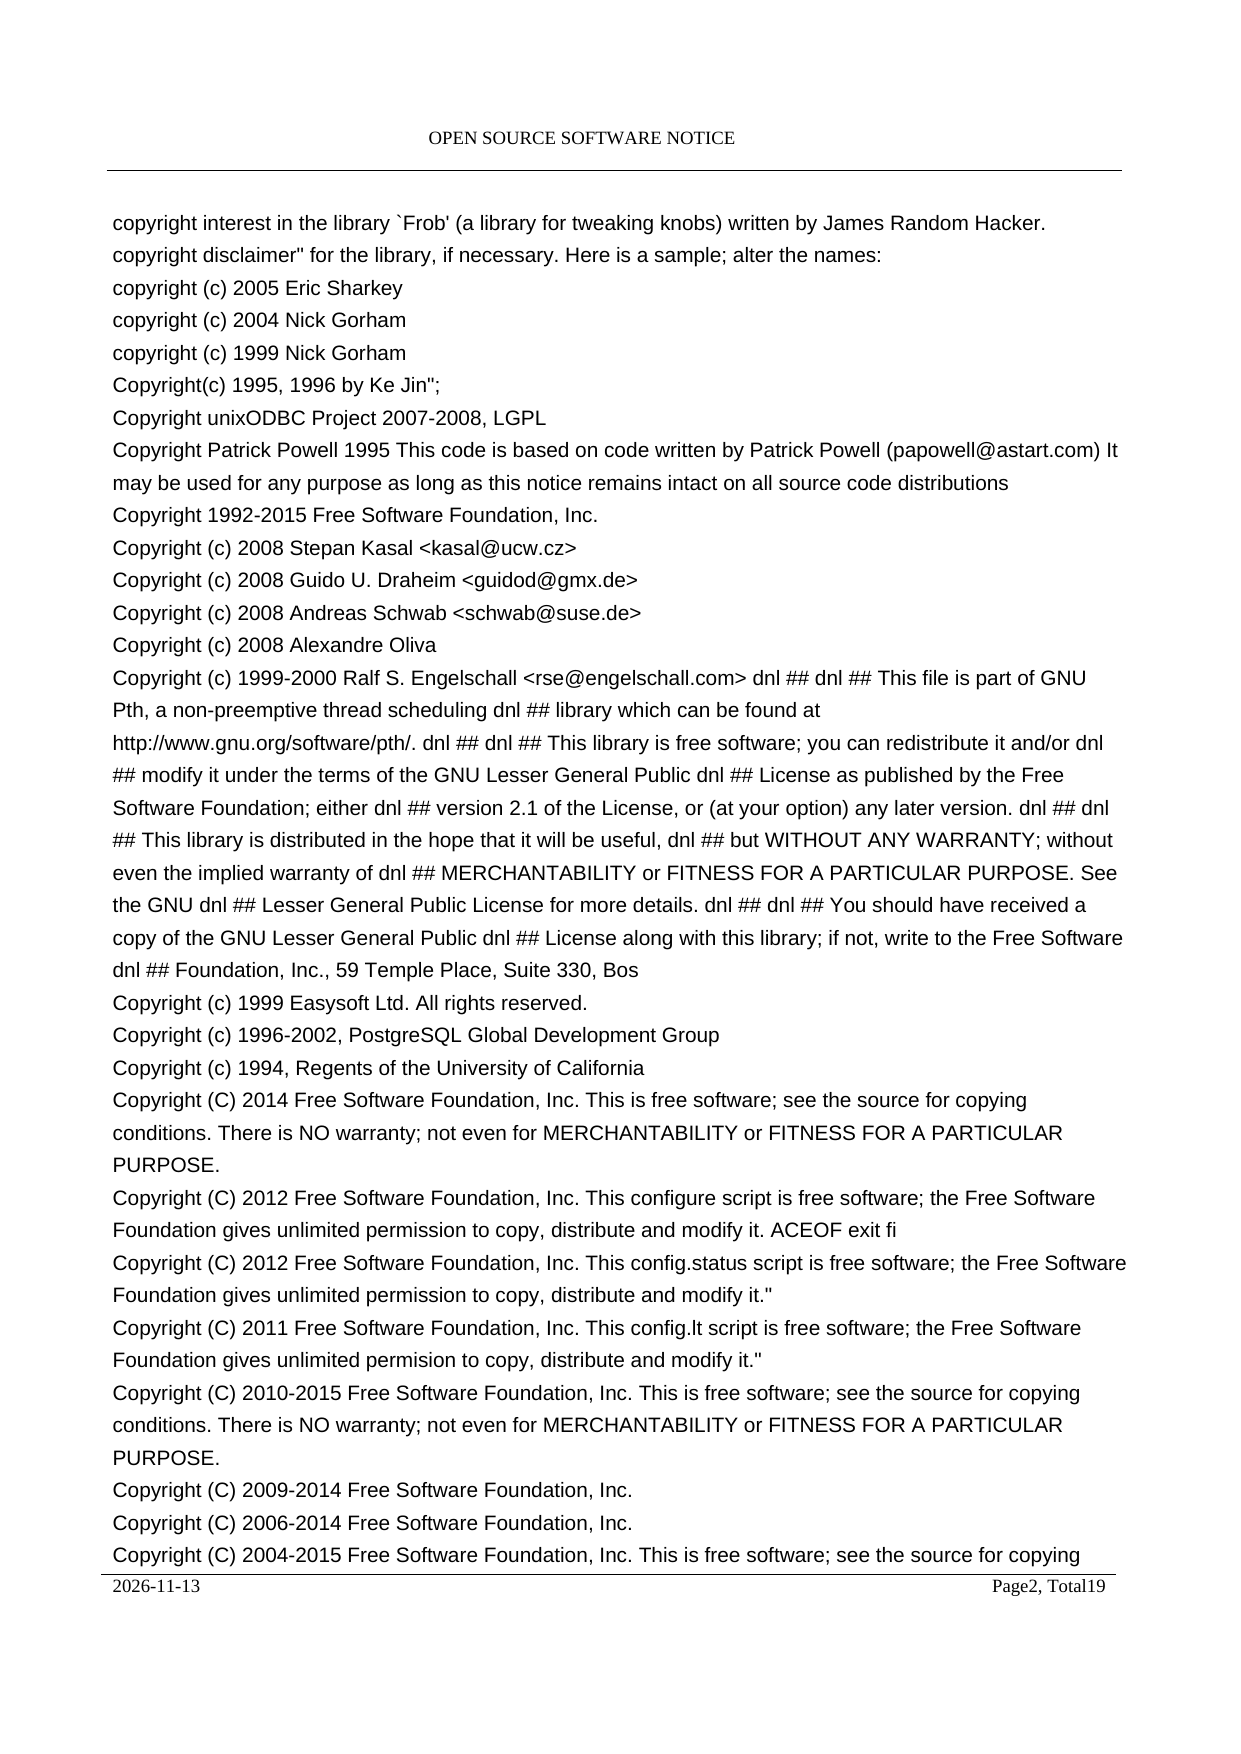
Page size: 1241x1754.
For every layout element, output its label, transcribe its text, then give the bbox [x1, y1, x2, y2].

text Copyright(c) 1995, 1996 by Ke Jin"; [112, 369, 1128, 401]
text copyright (c) 2004 Nick Gorham [112, 304, 1128, 336]
text Copyright (c) 1994, Regents of the University of California [112, 1051, 1128, 1084]
text Copyright (C) 2014 Free Software Foundation, Inc. This is free software; see the source for copying conditions. There is NO warranty; not even for MERCHANTABILITY or FITNESS FOR A PARTICULAR PURPOSE. [112, 1084, 1128, 1181]
text Copyright (c) 2008 Alexandre Oliva [112, 629, 1128, 661]
text Copyright (c) 2008 Stepan Kasal <kasal@ucw.cz> [112, 531, 1128, 564]
text Copyright (C) 2011 Free Software Foundation, Inc. This config.lt script is free software; the Free Software Foundation gives unlimited permision to copy, distribute and modify it." [112, 1311, 1128, 1376]
text Copyright (c) 1996-2002, PostgreSQL Global Development Group [112, 1019, 1128, 1051]
text Copyright 1992-2015 Free Software Foundation, Inc. [112, 499, 1128, 531]
text copyright interest in the library `Frob' (a library for tweaking knobs) written by James Random Hacker. [112, 206, 1128, 239]
text Copyright Patrick Powell 1995 This code is based on code written by Patrick Powell (papowell@astart.com) It may be used for any purpose as long as this notice remains intact on all source code distributions [112, 434, 1128, 499]
text Copyright (c) 1999 Easysoft Ltd. All rights reserved. [112, 986, 1128, 1019]
text Copyright (C) 2010-2015 Free Software Foundation, Inc. This is free software; see the source for copying conditions. There is NO warranty; not even for MERCHANTABILITY or FITNESS FOR A PARTICULAR PURPOSE. [112, 1376, 1128, 1474]
text Copyright (c) 1999-2000 Ralf S. Engelschall <rse@engelschall.com> dnl ## dnl ## This file is part of GNU Pth, a non-preemptive thread scheduling dnl ## library which can be found at http://www.gnu.org/software/pth/. dnl ## dnl ## This library is free software; you can redistribute it and/or dnl ## modify it under the terms of the GNU Lesser General Public dnl ## License as published by the Free Software Foundation; either dnl ## version 2.1 of the License, or (at your option) any later version. dnl ## dnl ## This library is distributed in the hope that it will be useful, dnl ## but WITHOUT ANY WARRANTY; without even the implied warranty of dnl ## MERCHANTABILITY or FITNESS FOR A PARTICULAR PURPOSE. See the GNU dnl ## Lesser General Public License for more details. dnl ## dnl ## You should have received a copy of the GNU Lesser General Public dnl ## License along with this library; if not, write to the Free Software dnl ## Foundation, Inc., 59 Temple Place, Suite 330, Bos [112, 661, 1128, 986]
text Copyright (c) 2008 Guido U. Draheim <guidod@gmx.de> [112, 564, 1128, 596]
text copyright (c) 1999 Nick Gorham [112, 336, 1128, 369]
text Copyright (C) 2009-2014 Free Software Foundation, Inc. [112, 1474, 1128, 1506]
text Copyright (C) 2012 Free Software Foundation, Inc. This config.status script is free software; the Free Software Foundation gives unlimited permission to copy, distribute and modify it." [112, 1246, 1128, 1311]
text Copyright (c) 2008 Andreas Schwab <schwab@suse.de> [112, 596, 1128, 629]
text Copyright (C) 2006-2014 Free Software Foundation, Inc. [112, 1506, 1128, 1539]
text copyright disclaimer" for the library, if necessary. Here is a sample; alter the names: [112, 239, 1128, 271]
text Copyright unixODBC Project 2007-2008, LGPL [112, 401, 1128, 434]
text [112, 1539, 1128, 1571]
text copyright (c) 2005 Eric Sharkey [112, 271, 1128, 304]
text Copyright (C) 2012 Free Software Foundation, Inc. This configure script is free software; the Free Software Foundation gives unlimited permission to copy, distribute and modify it. ACEOF exit fi [112, 1181, 1128, 1246]
